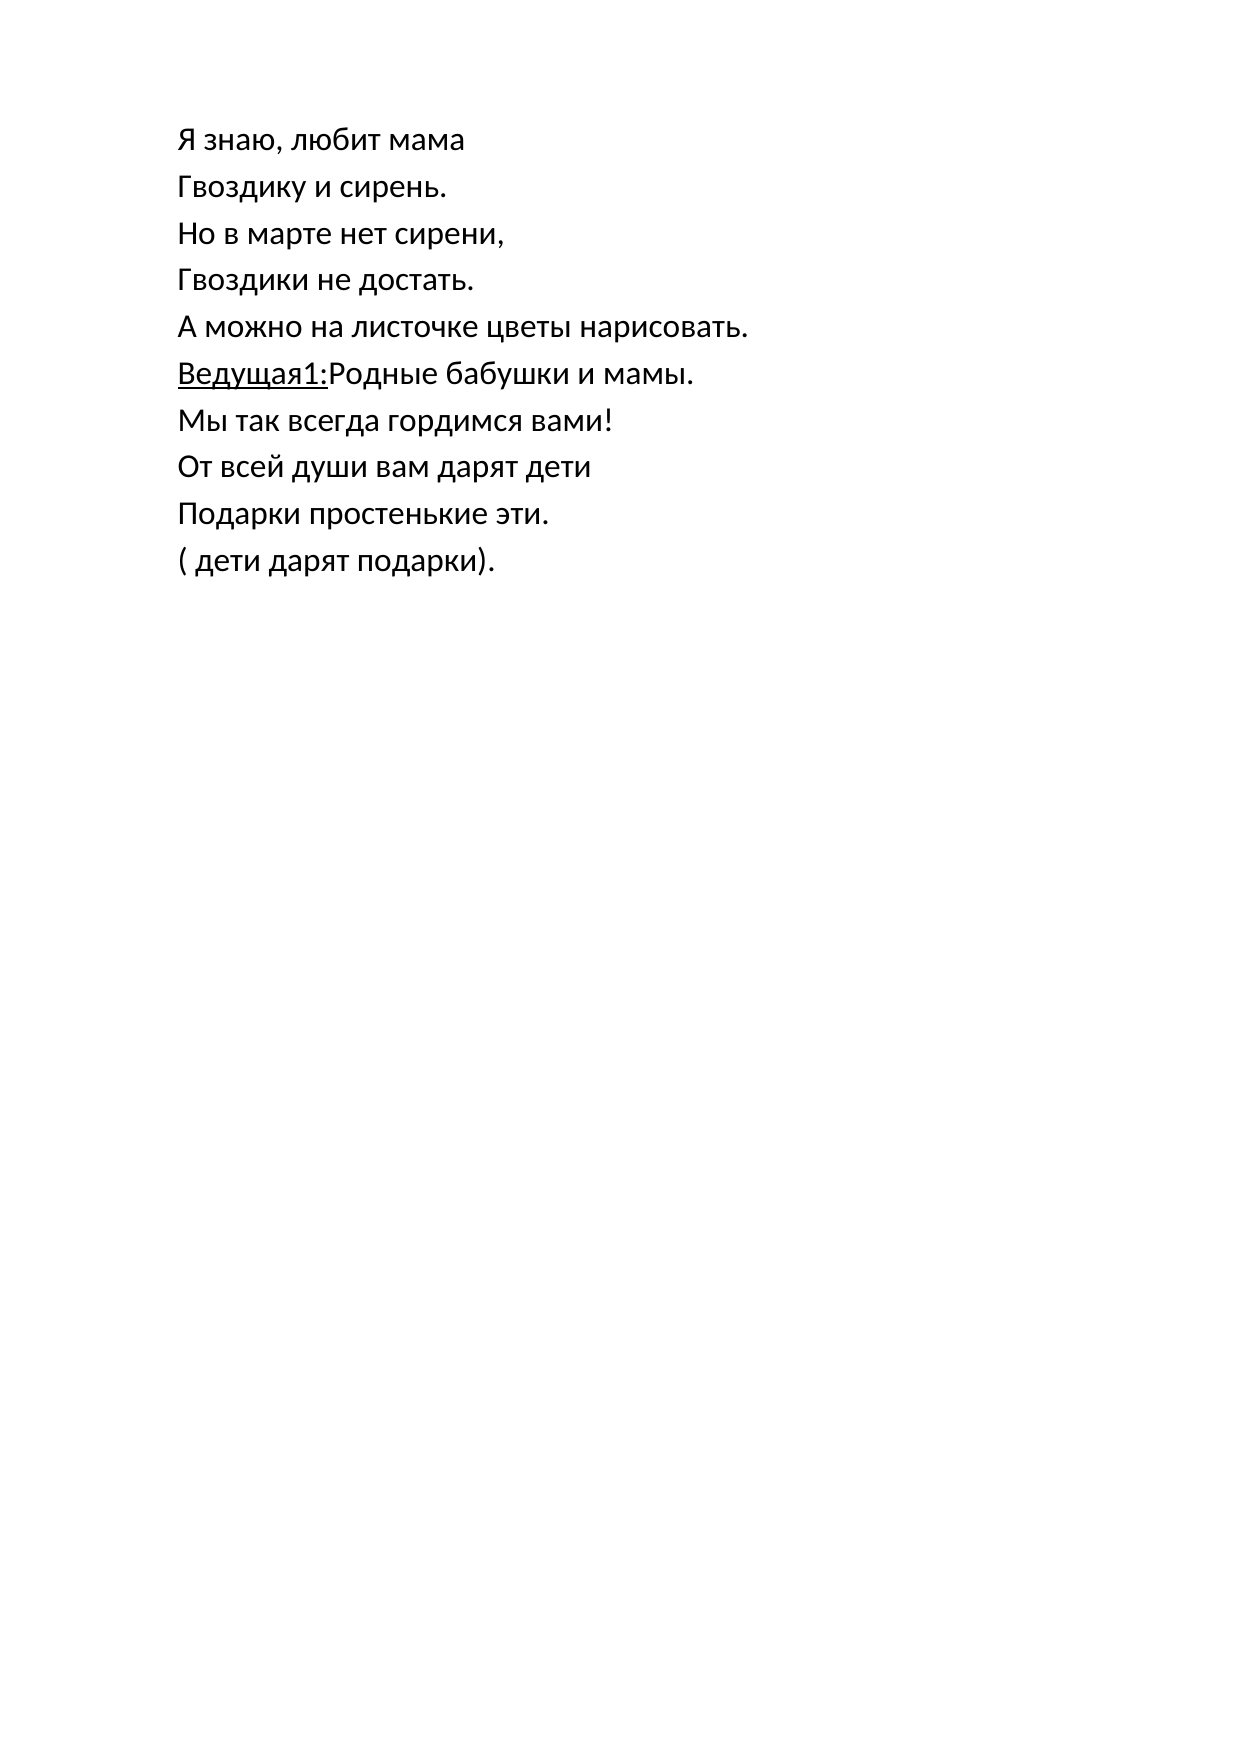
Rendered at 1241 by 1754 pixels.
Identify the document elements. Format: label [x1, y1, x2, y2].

text [177, 118, 1152, 580]
